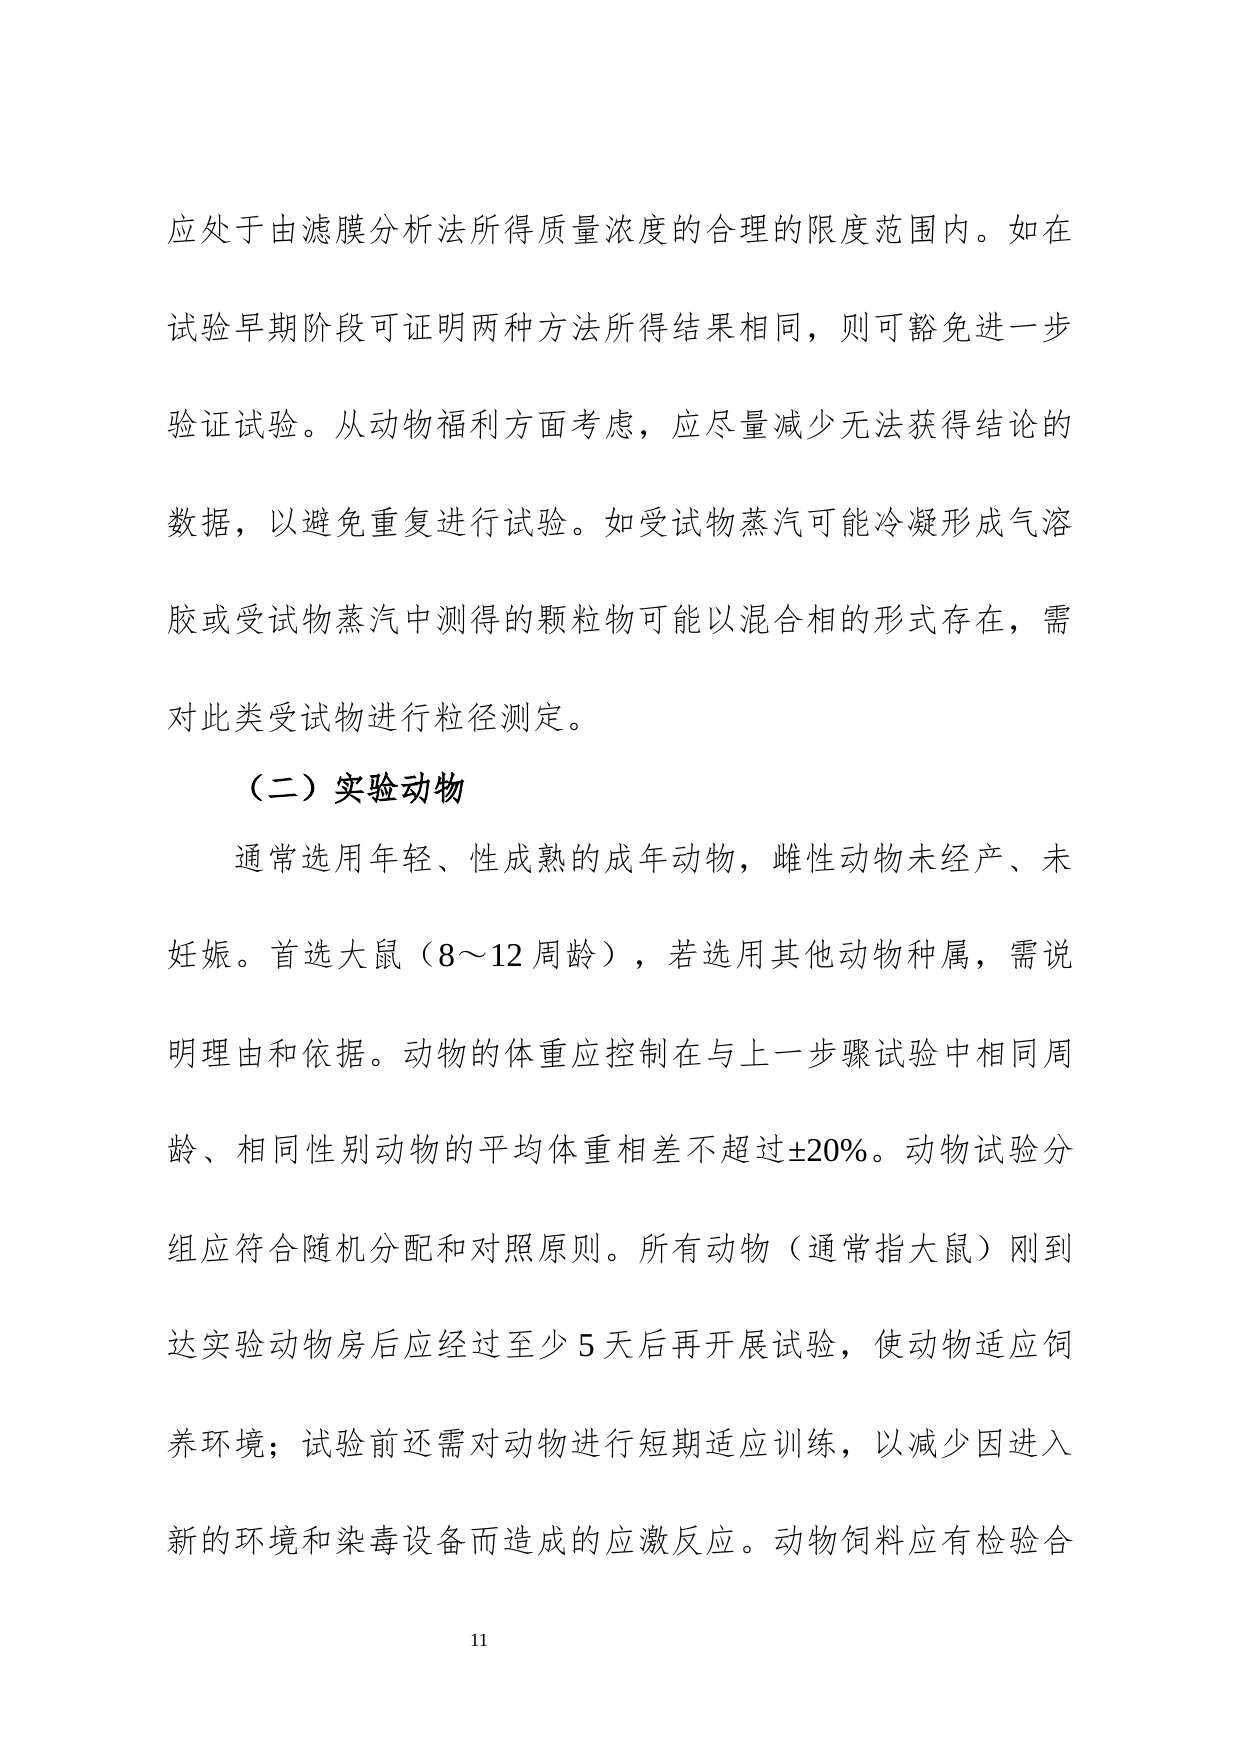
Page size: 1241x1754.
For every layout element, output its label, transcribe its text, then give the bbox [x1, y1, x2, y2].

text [165, 195, 1075, 747]
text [165, 823, 1075, 1571]
text （二）实验动物 [165, 766, 1075, 804]
